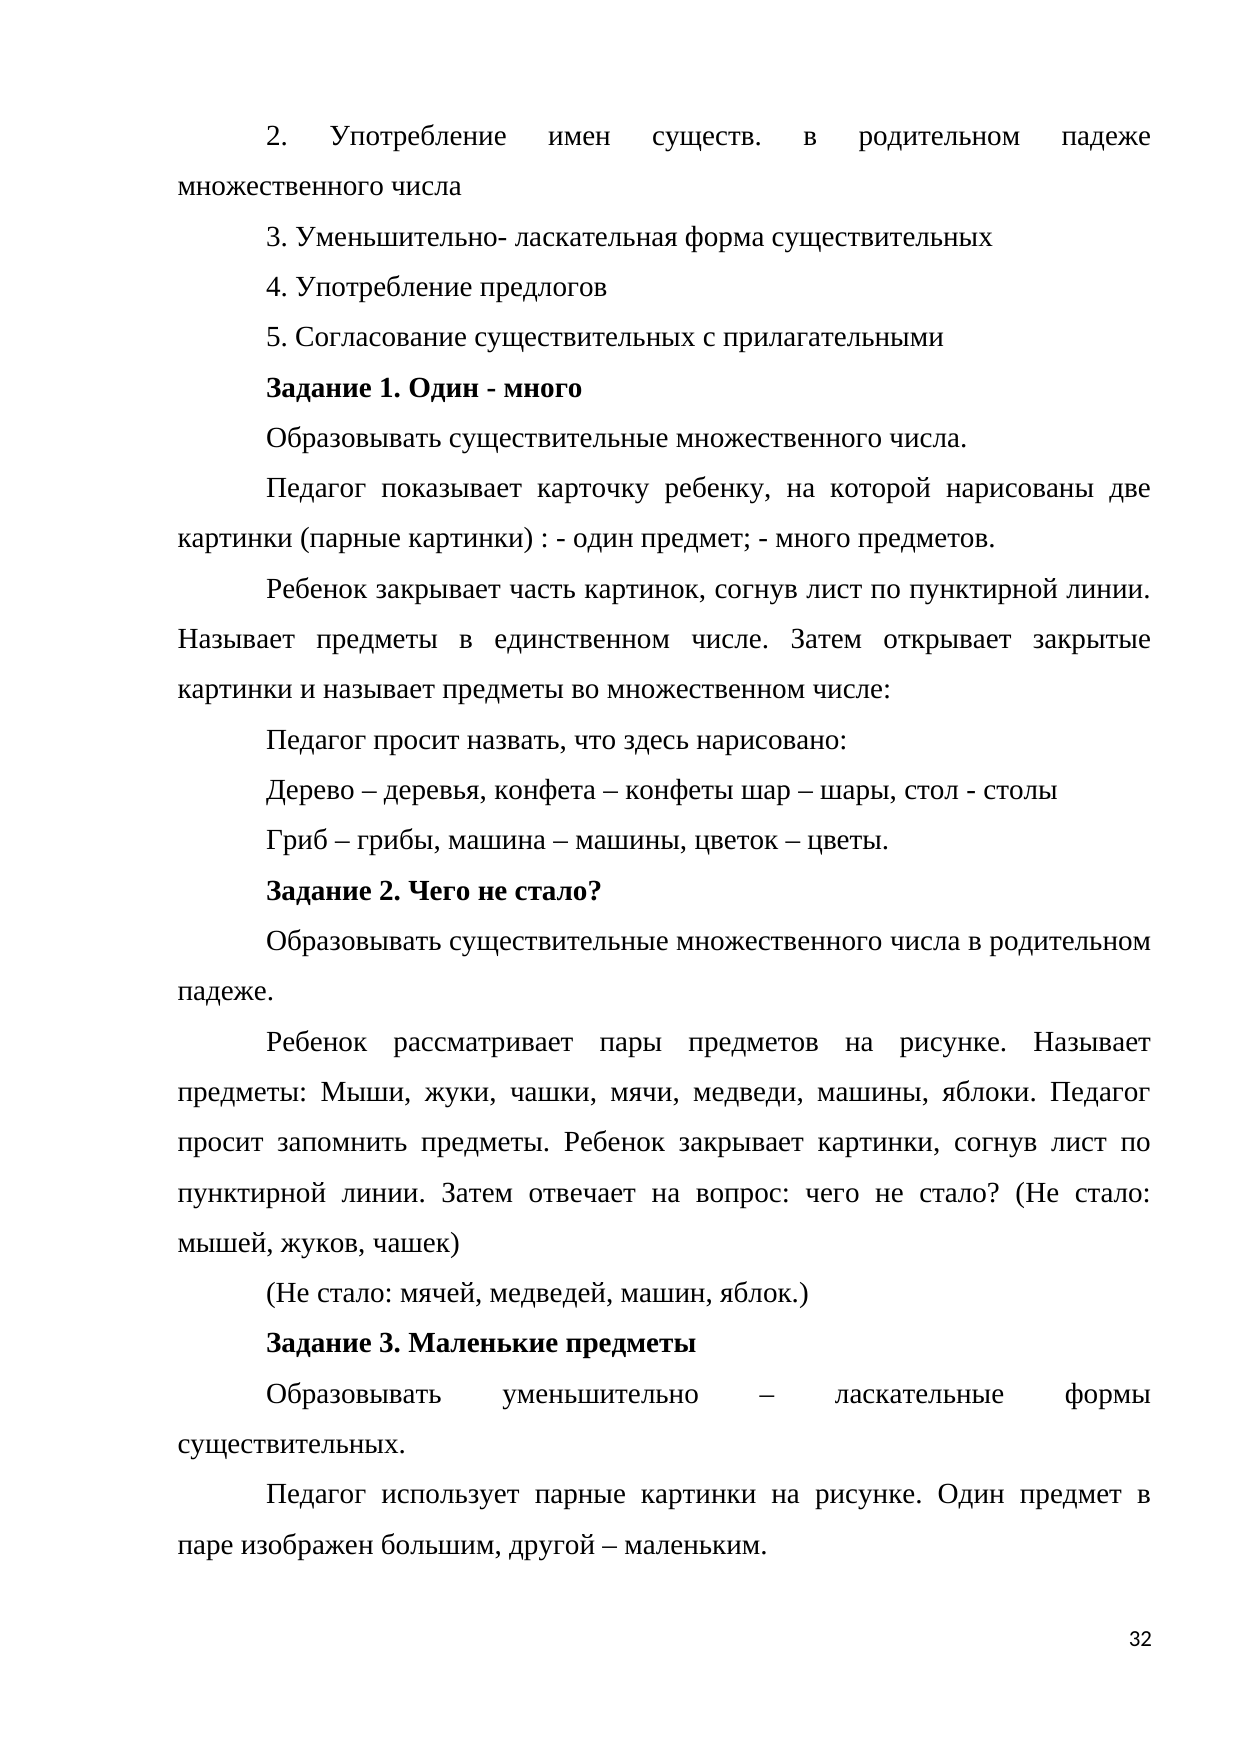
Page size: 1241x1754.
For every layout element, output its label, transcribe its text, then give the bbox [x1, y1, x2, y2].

text Дерево – деревья, конфета – конфеты шар – шары, стол - столы [177, 772, 1152, 806]
text Образовывать уменьшительно – ласкательные формы существительных. [177, 1376, 1152, 1460]
text 3. Уменьшительно- ласкательная форма существительных [177, 219, 1152, 252]
text Образовывать существительные множественного числа. [177, 420, 1152, 453]
text 4. Употребление предлогов [177, 269, 1152, 303]
text (Не стало: мячей, медведей, машин, яблок.) [177, 1275, 1152, 1309]
text Педагог показывает карточку ребенку, на которой нарисованы две картинки (парные картинки) : - один предмет; - много предметов. [177, 470, 1152, 554]
text Образовывать существительные множественного числа в родительном падеже. [177, 923, 1152, 1007]
text Педагог использует парные картинки на рисунке. Один предмет в паре изображен большим, другой – маленьким. [177, 1477, 1152, 1560]
text Педагог просит назвать, что здесь нарисовано: [177, 722, 1152, 755]
text Задание 3. Маленькие предметы [177, 1326, 1152, 1359]
text Задание 1. Один - много [177, 370, 1152, 403]
text 2. Употребление имен существ. в родительном падеже множественного числа [177, 118, 1152, 202]
text Ребенок закрывает часть картинок, согнув лист по пунктирной линии. Называет предметы в единственном числе. Затем открывает закрытые картинки и называет предметы во множественном числе: [177, 571, 1152, 705]
text Гриб – грибы, машина – машины, цветок – цветы. [177, 822, 1152, 856]
text Задание 2. Чего не стало? [177, 873, 1152, 906]
text 5. Согласование существительных с прилагательными [177, 319, 1152, 353]
text Ребенок рассматривает пары предметов на рисунке. Называет предметы: Мыши, жуки, чашки, мячи, медведи, машины, яблоки. Педагог просит запомнить предметы. Ребенок закрывает картинки, согнув лист по пунктирной линии. Затем отвечает на вопрос: чего не стало? (Не стало: мышей, жуков, чашек) [177, 1024, 1152, 1258]
